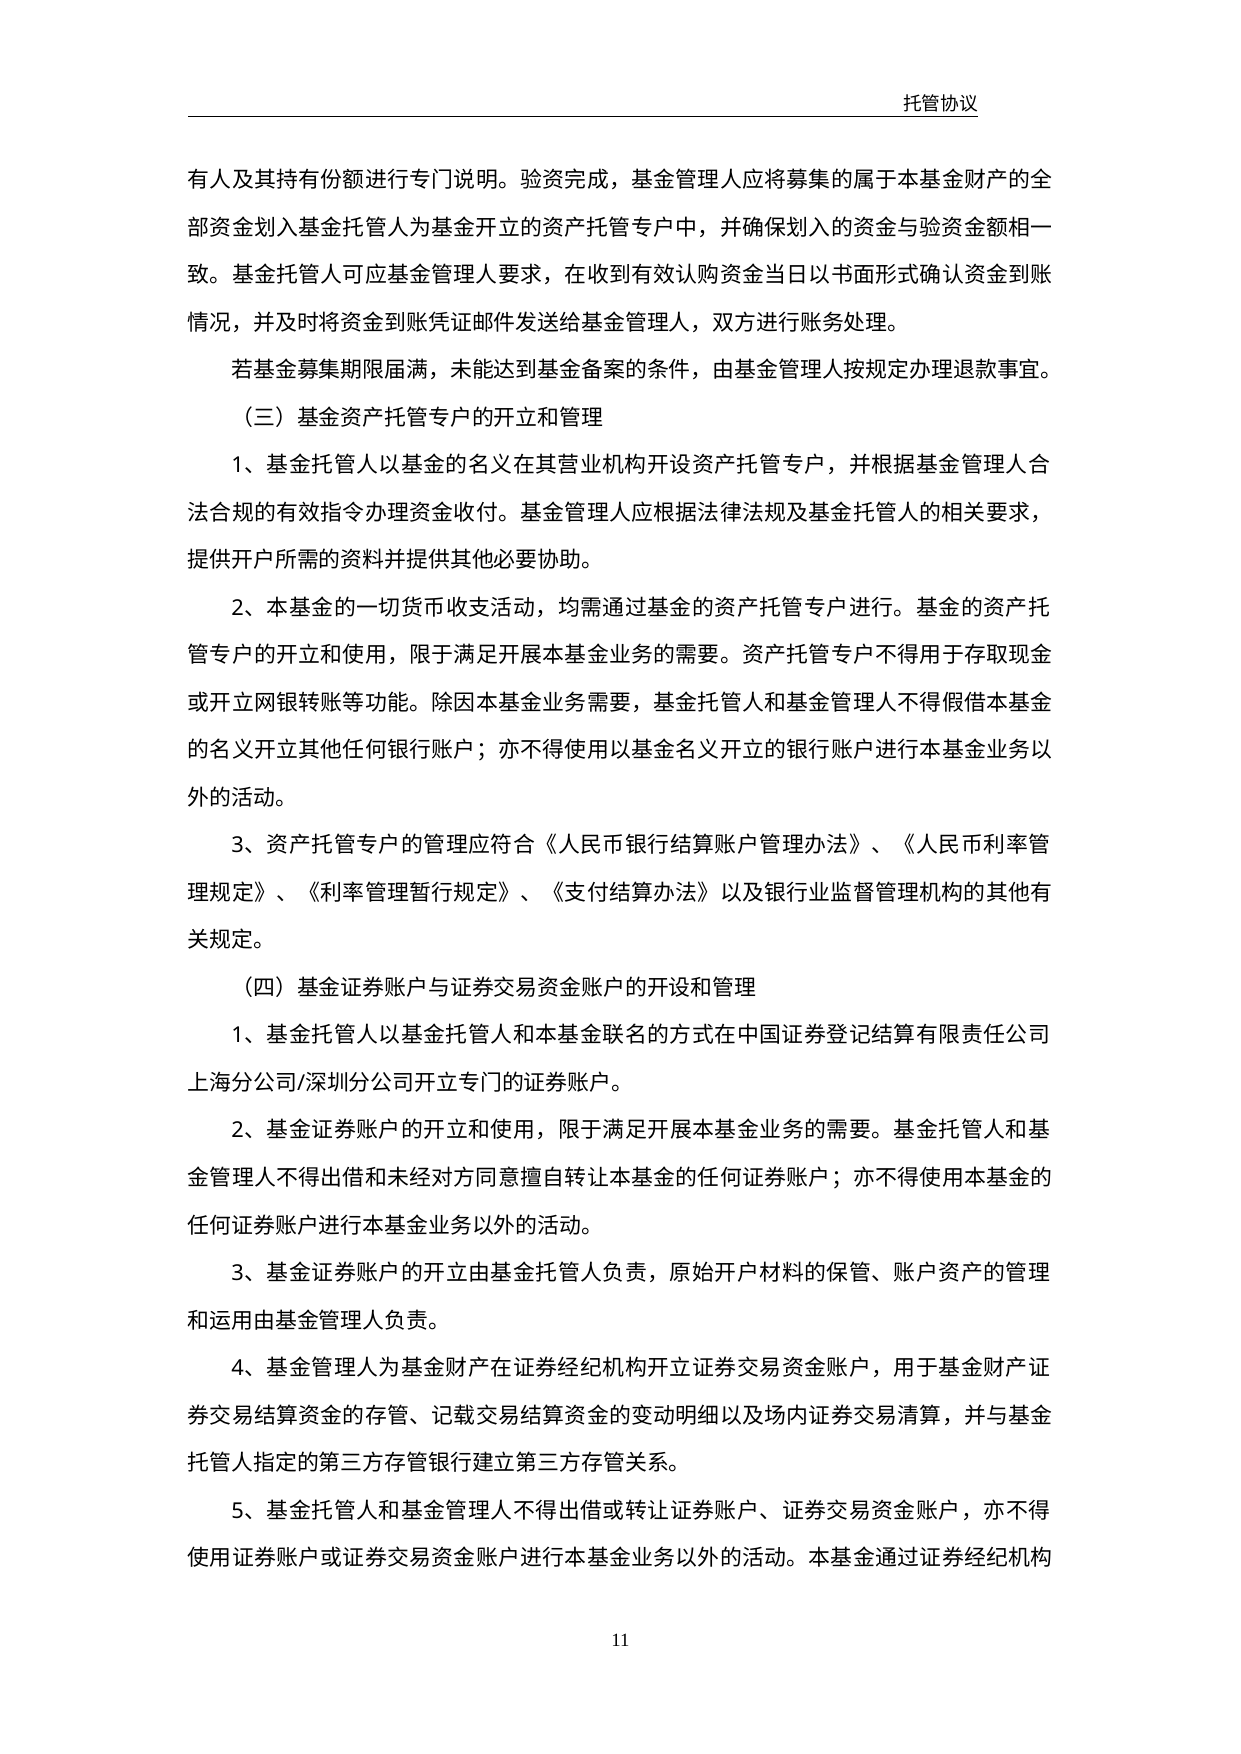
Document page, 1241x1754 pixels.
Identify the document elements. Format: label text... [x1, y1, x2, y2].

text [187, 162, 1053, 336]
text 3、基金证券账户的开立由基金托管人负责，原始开户材料的保管、账户资产的管理和运用由基金管理人负责。 [187, 1255, 1053, 1334]
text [187, 1493, 1053, 1572]
text 2、基金证券账户的开立和使用，限于满足开展本基金业务的需要。基金托管人和基金管理人不得出借和未经对方同意擅自转让本基金的任何证券账户；亦不得使用本基金的任何证券账户进行本基金业务以外的活动。 [187, 1112, 1053, 1239]
text 4、基金管理人为基金财产在证券经纪机构开立证券交易资金账户，用于基金财产证券交易结算资金的存管、记载交易结算资金的变动明细以及场内证券交易清算，并与基金托管人指定的第三方存管银行建立第三方存管关系。 [187, 1350, 1053, 1477]
text 1、基金托管人以基金托管人和本基金联名的方式在中国证券登记结算有限责任公司上海分公司/深圳分公司开立专门的证券账户。 [187, 1017, 1053, 1097]
text 1、基金托管人以基金的名义在其营业机构开设资产托管专户，并根据基金管理人合法合规的有效指令办理资金收付。基金管理人应根据法律法规及基金托管人的相关要求，提供开户所需的资料并提供其他必要协助。 [187, 447, 1053, 574]
text 若基金募集期限届满，未能达到基金备案的条件，由基金管理人按规定办理退款事宜。 [187, 352, 1053, 384]
text 3、资产托管专户的管理应符合《人民币银行结算账户管理办法》、《人民币利率管理规定》、《利率管理暂行规定》、《支付结算办法》以及银行业监督管理机构的其他有关规定。 [187, 827, 1053, 954]
text 2、本基金的一切货币收支活动，均需通过基金的资产托管专户进行。基金的资产托管专户的开立和使用，限于满足开展本基金业务的需要。资产托管专户不得用于存取现金或开立网银转账等功能。除因本基金业务需要，基金托管人和基金管理人不得假借本基金的名义开立其他任何银行账户；亦不得使用以基金名义开立的银行账户进行本基金业务以外的活动。 [187, 589, 1053, 811]
text （三）基金资产托管专户的开立和管理 [187, 399, 1053, 431]
text （四）基金证券账户与证券交易资金账户的开设和管理 [187, 970, 1053, 1001]
